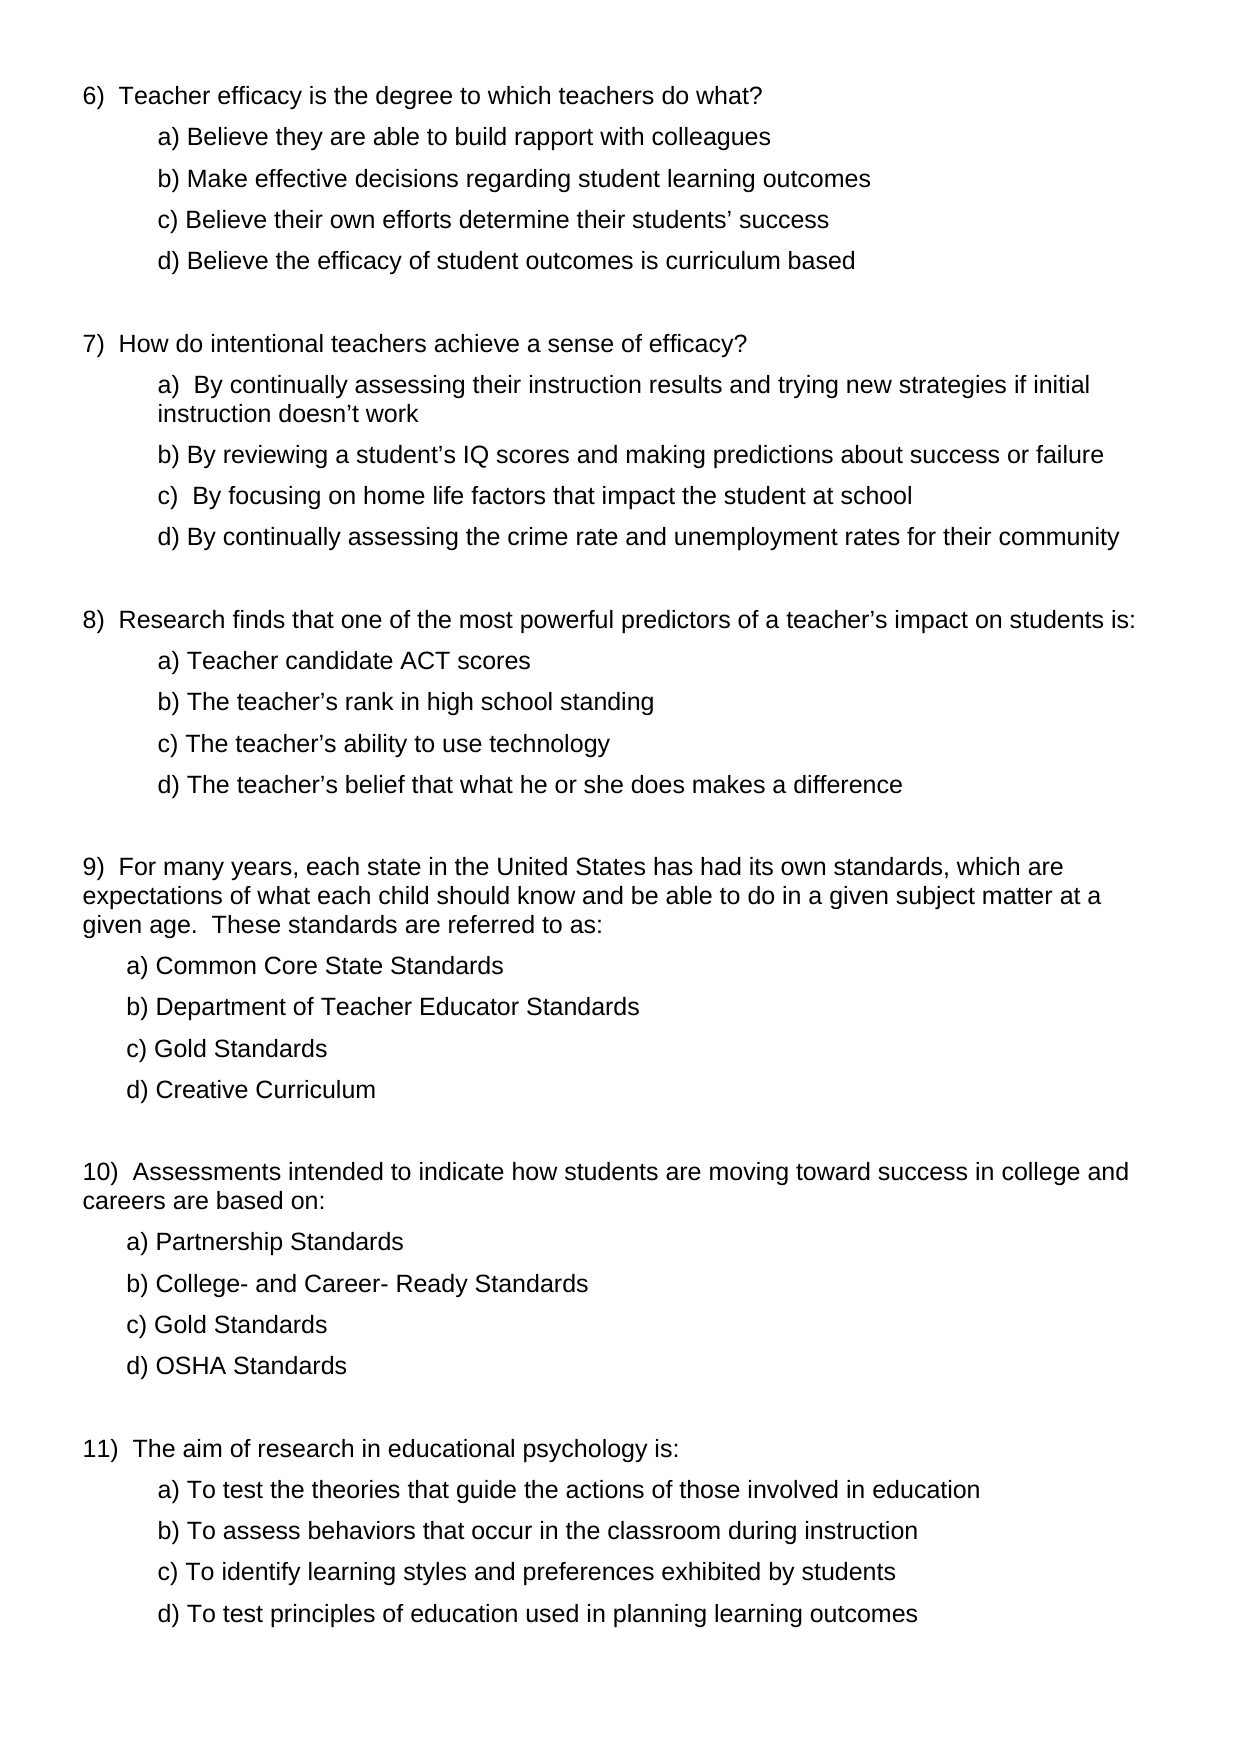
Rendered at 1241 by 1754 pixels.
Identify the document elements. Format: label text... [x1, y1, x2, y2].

text 6) Teacher efficacy is the degree to which teachers do what? [82, 81, 1158, 110]
text b) By reviewing a student’s IQ scores and making predictions about success or failure [157, 440, 1158, 468]
text 8) Research finds that one of the most powerful predictors of a teacher’s impact on students is: [82, 605, 1158, 633]
text a) By continually assessing their instruction results and trying new strategies if initial instruction doesn’t work [157, 370, 1158, 427]
text c) Gold Standards [82, 1310, 1158, 1338]
text a) Believe they are able to build rapport with colleagues [157, 122, 1158, 151]
text b) To assess behaviors that occur in the classroom during instruction [157, 1516, 1158, 1545]
text c) By focusing on home life factors that impact the student at school [157, 481, 1158, 510]
text b) Department of Teacher Educator Standards [82, 992, 1158, 1021]
text d) By continually assessing the crime rate and unemployment rates for their community [157, 522, 1158, 551]
text c) The teacher’s ability to use technology [157, 728, 1158, 757]
text d) Believe the efficacy of student outcomes is curriculum based [157, 246, 1158, 275]
text a) Partnership Standards [82, 1227, 1158, 1256]
text d) The teacher’s belief that what he or she does makes a difference [157, 770, 1158, 798]
text b) Make effective decisions regarding student learning outcomes [157, 163, 1158, 192]
text a) To test the theories that guide the actions of those involved in education [157, 1475, 1158, 1503]
text 11) The aim of research in educational psychology is: [82, 1433, 1158, 1462]
text c) Believe their own efforts determine their students’ success [157, 205, 1158, 233]
text a) Teacher candidate ACT scores [157, 646, 1158, 675]
text c) To identify learning styles and preferences exhibited by students [157, 1557, 1158, 1586]
text d) Creative Curriculum [82, 1075, 1158, 1103]
text a) Common Core State Standards [82, 951, 1158, 980]
text c) Gold Standards [82, 1033, 1158, 1062]
text 7) How do intentional teachers achieve a sense of efficacy? [82, 328, 1158, 357]
text b) The teacher’s rank in high school standing [157, 687, 1158, 716]
text d) To test principles of education used in planning learning outcomes [157, 1598, 1158, 1627]
text 10) Assessments intended to indicate how students are moving toward success in college and careers are based on: [82, 1157, 1158, 1215]
text d) OSHA Standards [82, 1351, 1158, 1380]
text b) College- and Career- Ready Standards [82, 1268, 1158, 1297]
text 9) For many years, each state in the United States has had its own standards, which are expectations of what each child should know and be able to do in a given subject matter at a given age. These standards are referred to as: [82, 852, 1158, 938]
